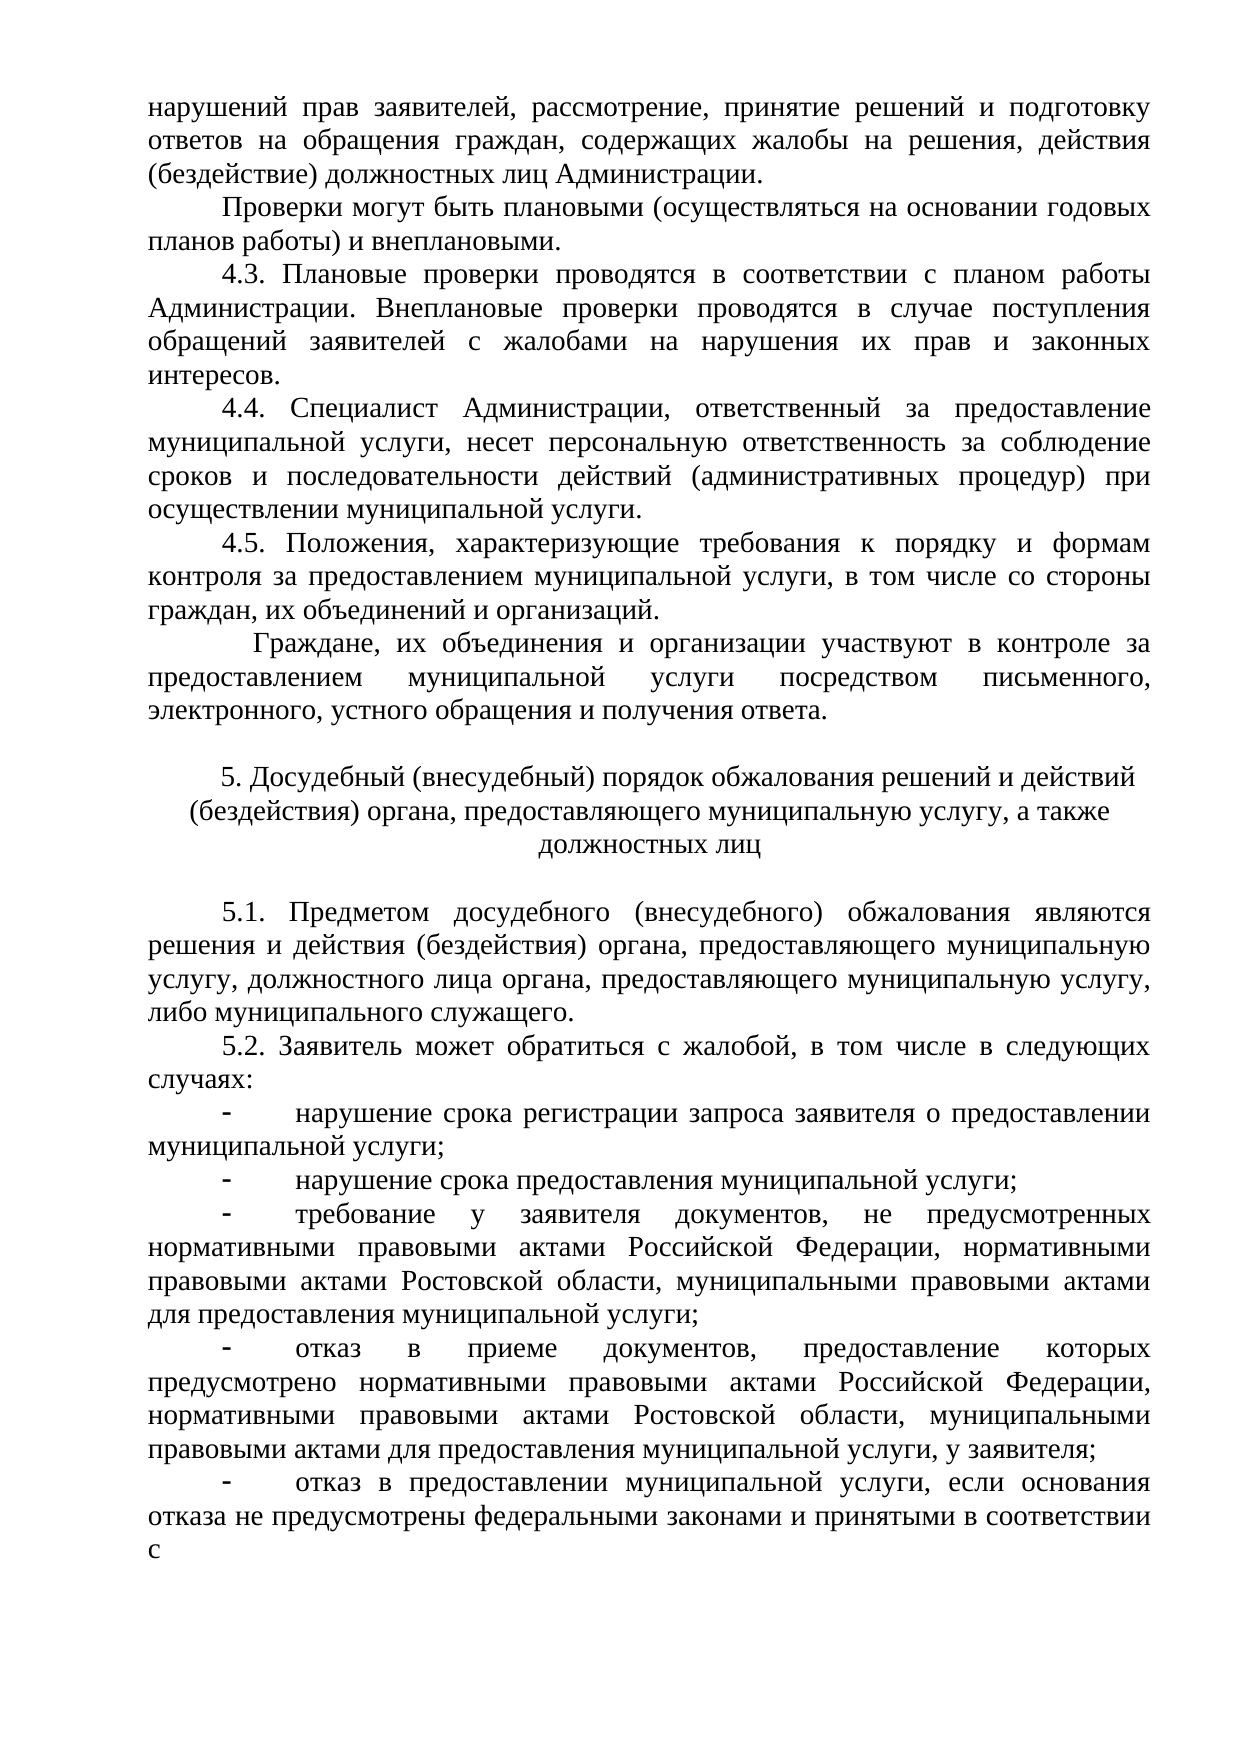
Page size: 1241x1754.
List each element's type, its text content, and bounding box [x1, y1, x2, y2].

list нарушение срока регистрации запроса заявителя о предоставлении муниципальной услуги; [148, 1095, 1152, 1162]
text 4.4. Специалист Администрации, ответственный за предоставление муниципальной услуги, несет персональную ответственность за соблюдение сроков и последовательности действий (административных процедур) при осуществлении муниципальной услуги. [148, 391, 1152, 525]
text 4.5. Положения, характеризующие требования к порядку и формам контроля за предоставлением муниципальной услуги, в том числе со стороны граждан, их объединений и организаций. [148, 525, 1152, 625]
text 4.3. Плановые проверки проводятся в соответствии с планом работы Администрации. Внеплановые проверки проводятся в случае поступления обращений заявителей с жалобами на нарушения их прав и законных интересов. [148, 256, 1152, 391]
list отказ в приеме документов, предоставление которых предусмотрено нормативными правовыми актами Российской Федерации, нормативными правовыми актами Ростовской области, муниципальными правовыми актами для предоставления муниципальной услуги, у заявителя; [148, 1330, 1152, 1464]
text 5.2. Заявитель может обратиться с жалобой, в том числе в следующих случаях: [148, 1028, 1152, 1095]
list нарушение срока предоставления муниципальной услуги; [148, 1162, 1152, 1196]
list отказ в предоставлении муниципальной услуги, если основания отказа не предусмотрены федеральными законами и принятыми в соответствии с [148, 1464, 1152, 1565]
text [148, 89, 1152, 189]
text Граждане, их объединения и организации участвуют в контроле за предоставлением муниципальной услуги посредством письменного, электронного, устного обращения и получения ответа. [148, 625, 1152, 726]
text Проверки могут быть плановыми (осуществляться на основании годовых планов работы) и внеплановыми. [148, 189, 1152, 256]
text 5.1. Предметом досудебного (внесудебного) обжалования являются решения и действия (бездействия) органа, предоставляющего муниципальную услугу, должностного лица органа, предоставляющего муниципальную услугу, либо муниципального служащего. [148, 894, 1152, 1028]
text 5. Досудебный (внесудебный) порядок обжалования решений и действий (бездействия) органа, предоставляющего муниципальную услугу, а также должностных лиц [148, 759, 1152, 860]
list требование у заявителя документов, не предусмотренных нормативными правовыми актами Российской Федерации, нормативными правовыми актами Ростовской области, муниципальными правовыми актами для предоставления муниципальной услуги; [148, 1196, 1152, 1330]
